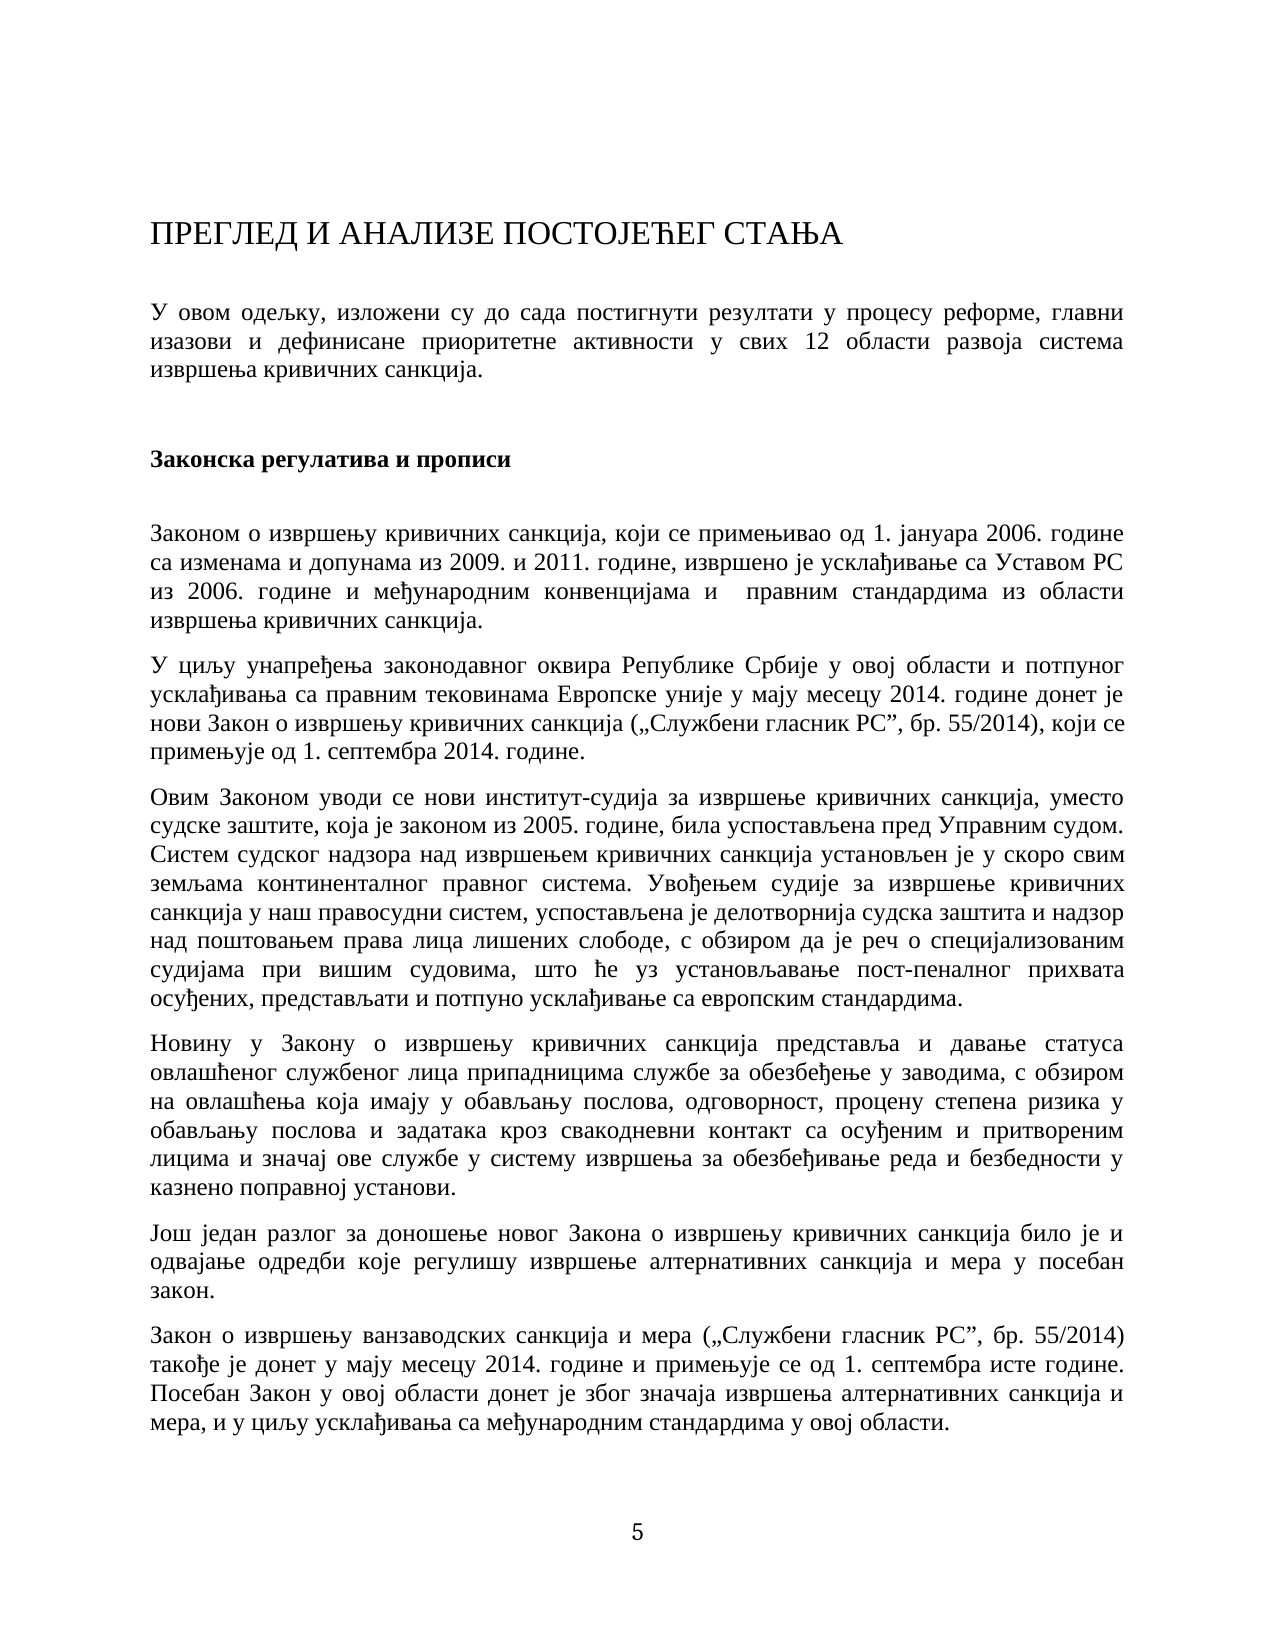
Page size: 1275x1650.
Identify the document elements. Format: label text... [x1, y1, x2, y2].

text У овом одељку, изложени су до сада постигнути резултати у процесу реформе, главни изазови и дефинисане приоритетне активности у свих 12 области развоја система извршења кривичних санкција. [150, 297, 1125, 383]
text Новину у Закону о извршењу кривичних санкција представља и давање статуса овлашћеног службеног лица припадницима службе за обезбеђење у заводима, с обзиром на овлашћења која имају у обављању послова, одговорност, процену степена ризика у обављању послова и задатака кроз свакодневни контакт са осуђеним и притвореним лицима и значај ове службе у систему извршења за обезбеђивање реда и безбедности у казнено поправној установи. [150, 1028, 1125, 1201]
subtitle Преглед и анализе постојећег стања [150, 213, 1125, 252]
text Још један разлог за доношење новог Закона о извршењу кривичних санкција било је и одвајање одредби које регулишу извршење алтернативних санкција и мера у посебан закон. [150, 1218, 1125, 1304]
text Закон о извршењу ванзаводских санкција и мера („Службени гласник РС”, бр. 55/2014) такође је донет у мају месецу 2014. године и примењује се од 1. септембра исте године. Посебан Закон у овој области донет је због значаја извршења алтернативних санкција и мера, и у циљу усклађивања са међународним стандардима у овој области. [150, 1321, 1125, 1436]
text Законом о извршењу кривичних санкција, који се примењивао од 1. јануара 2006. године са изменама и допунама из 2009. и 2011. године, извршено је усклађивање са Уставом РС из 2006. године и међународним конвенцијама и правним стандардима из области извршења кривичних санкција. [150, 518, 1125, 633]
text У циљу унапређења законодавног оквира Републике Србије у овој области и потпуног усклађивања са правним тековинама Европске уније у мају месецу 2014. године донет је нови Закон о извршењу кривичних санкција („Службени гласник РС”, бр. 55/2014), који се примењује од 1. септембра 2014. године. [150, 650, 1125, 765]
subtitle Законска регулатива и прописи [150, 444, 1125, 473]
text Овим Законом уводи се нови институт-судија за извршење кривичних санкција, уместо судске заштите, која је законом из 2005. године, била успостављена пред Управним судом. Систем судског надзора над извршењем кривичних санкција установљен је y скоро свим земљама континенталног правног система. Увођењем судије за извршење кривичних санкција у наш правосудни систем, успостављена је делотворнија судска заштита и надзор над поштовањем права лица лишених слободе, с обзиром да је реч о специјализованим судијама при вишим судовима, што ће уз установљавање пост-пеналног прихвата осуђених, представљати и потпуно усклађивање са европским стандардима. [150, 782, 1125, 1012]
